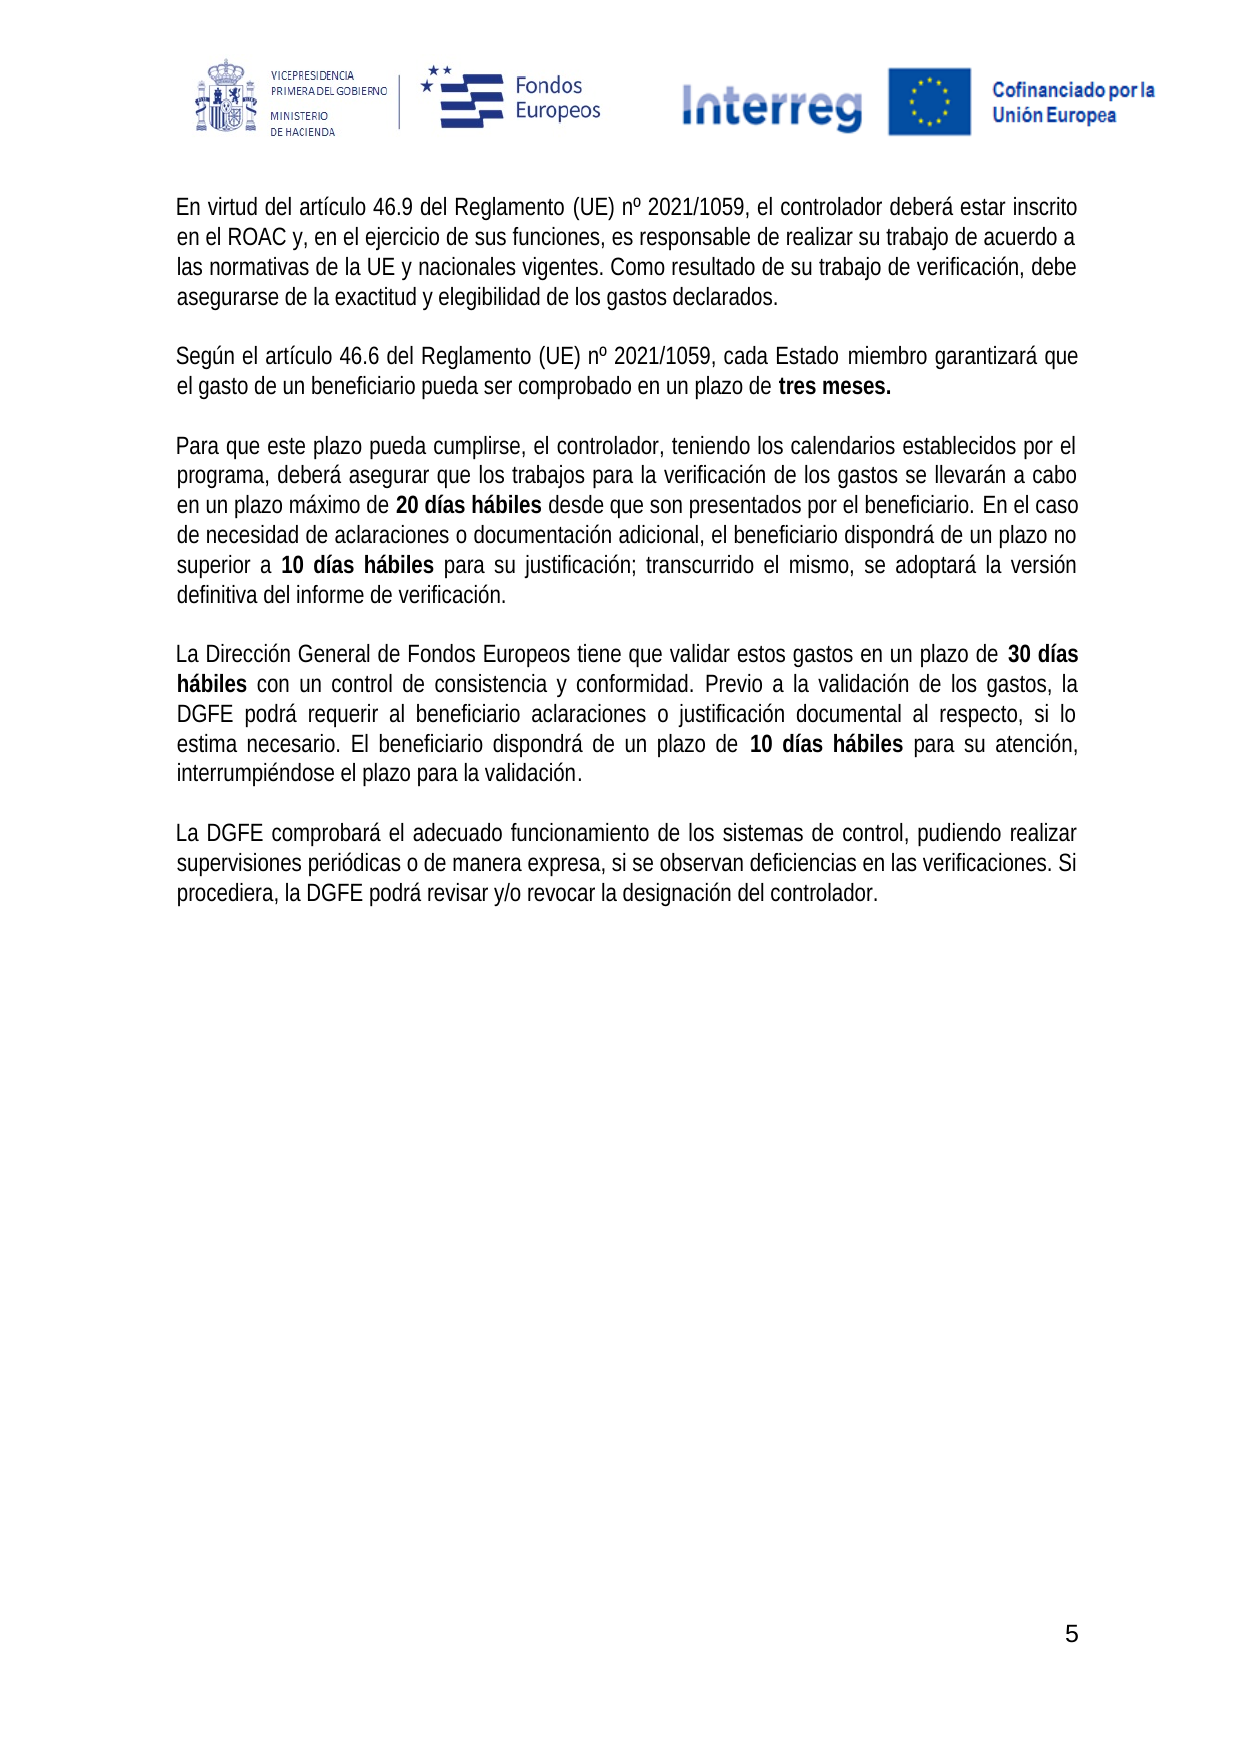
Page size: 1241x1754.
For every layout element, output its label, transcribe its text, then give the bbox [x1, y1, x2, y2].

text La DGFE comprobará el adecuado funcionamiento de los sistemas de control, pudiendo realizar supervisiones periódicas o de manera expresa, si se observan deficiencias en las verificaciones. Si procediera, la DGFE podrá revisar y/o revocar la designación del controlador. [176, 818, 1079, 906]
text En virtud del artículo 46.9 del Reglamento (UE) nº 2021/1059, el controlador deberá estar inscrito en el ROAC y, en el ejercicio de sus funciones, es responsable de realizar su trabajo de acuerdo a las normativas de la UE y nacionales vigentes. Como resultado de su trabajo de verificación, debe asegurarse de la exactitud y elegibilidad de los gastos declarados. [176, 192, 1079, 310]
text La Dirección General de Fondos Europeos tiene que validar estos gastos en un plazo de 30 días hábiles con un control de consistencia y conformidad. Previo a la validación de los gastos, la DGFE podrá requerir al beneficiario aclaraciones o justificación documental al respecto, si lo estima necesario. El beneficiario dispondrá de un plazo de 10 días hábiles para su atención, interrumpiéndose el plazo para la validación. [176, 639, 1079, 787]
text Según el artículo 46.6 del Reglamento (UE) nº 2021/1059, cada Estado miembro garantizará que el gasto de un beneficiario pueda ser comprobado en un plazo de tres meses. [176, 341, 1079, 400]
picture [177, 54, 637, 147]
text Para que este plazo pueda cumplirse, el controlador, teniendo los calendarios establecidos por el programa, deberá asegurar que los trabajos para la verificación de los gastos se llevarán a cabo en un plazo máximo de 20 días hábiles desde que son presentados por el beneficiario. En el caso de necesidad de aclaraciones o documentación adicional, el beneficiario dispondrá de un plazo no superior a 10 días hábiles para su justificación; transcurrido el mismo, se adoptará la versión definitiva del informe de verificación. [176, 431, 1079, 608]
